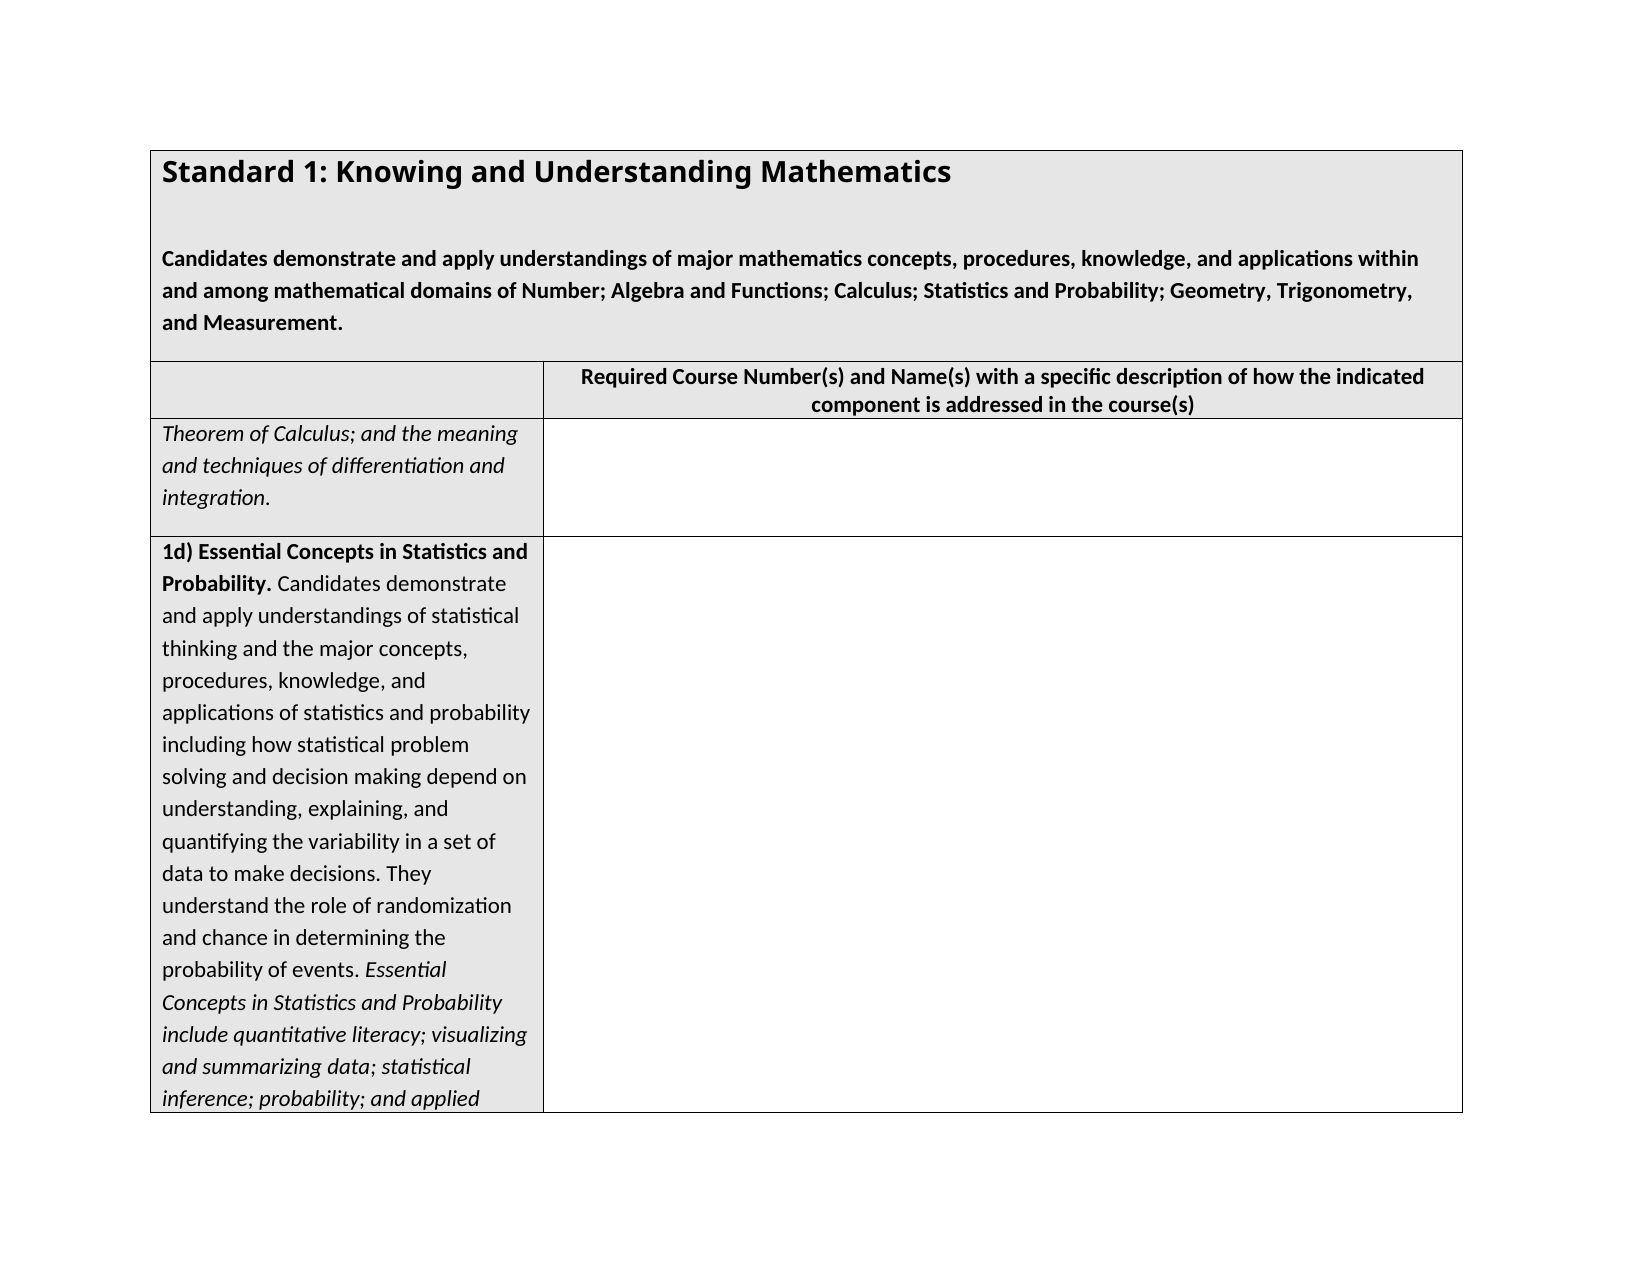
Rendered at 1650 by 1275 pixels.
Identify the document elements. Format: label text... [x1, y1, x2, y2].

table_cell [151, 362, 543, 418]
table_header Standard 1: Knowing and Understanding Mathematics Candidates demonstrate and apply understandings of major mathematics concepts, procedures, knowledge, and applications within and among mathematical domains of Number; Algebra and Functions; Calculus; Statistics and Probability; Geometry, Trigonometry, and Measurement. [151, 151, 1462, 361]
table_cell [544, 419, 1462, 536]
table_cell 1d) Essential Concepts in Statistics and Probability. Candidates demonstrate and apply understandings of statistical thinking and the major concepts, procedures, knowledge, and applications of statistics and probability including how statistical problem solving and decision making depend on understanding, explaining, and quantifying the variability in a set of data to make decisions. They understand the role of randomization and chance in determining the probability of events. Essential Concepts in Statistics and Probability include quantitative literacy; visualizing and summarizing data; statistical inference; probability; and applied problems. [151, 537, 543, 1112]
table_cell [544, 537, 1462, 1112]
table_cell Required Course Number(s) and Name(s) with a specific description of how the indicated component is addressed in the course(s) [544, 362, 1462, 418]
table_cell 1c) Essential Concepts in Calculus. Candidates demonstrate and apply understandings of major mathematics concepts, procedures, knowledge, and applications of calculus including the mathematical study of the calculation of instantaneous rates of change and the summation of infinitely many small factors to determine some whole. Essential Concepts in Calculus include limits; continuity; the Fundamental Theorem of Calculus; and the meaning and techniques of differentiation and integration. [151, 419, 543, 536]
